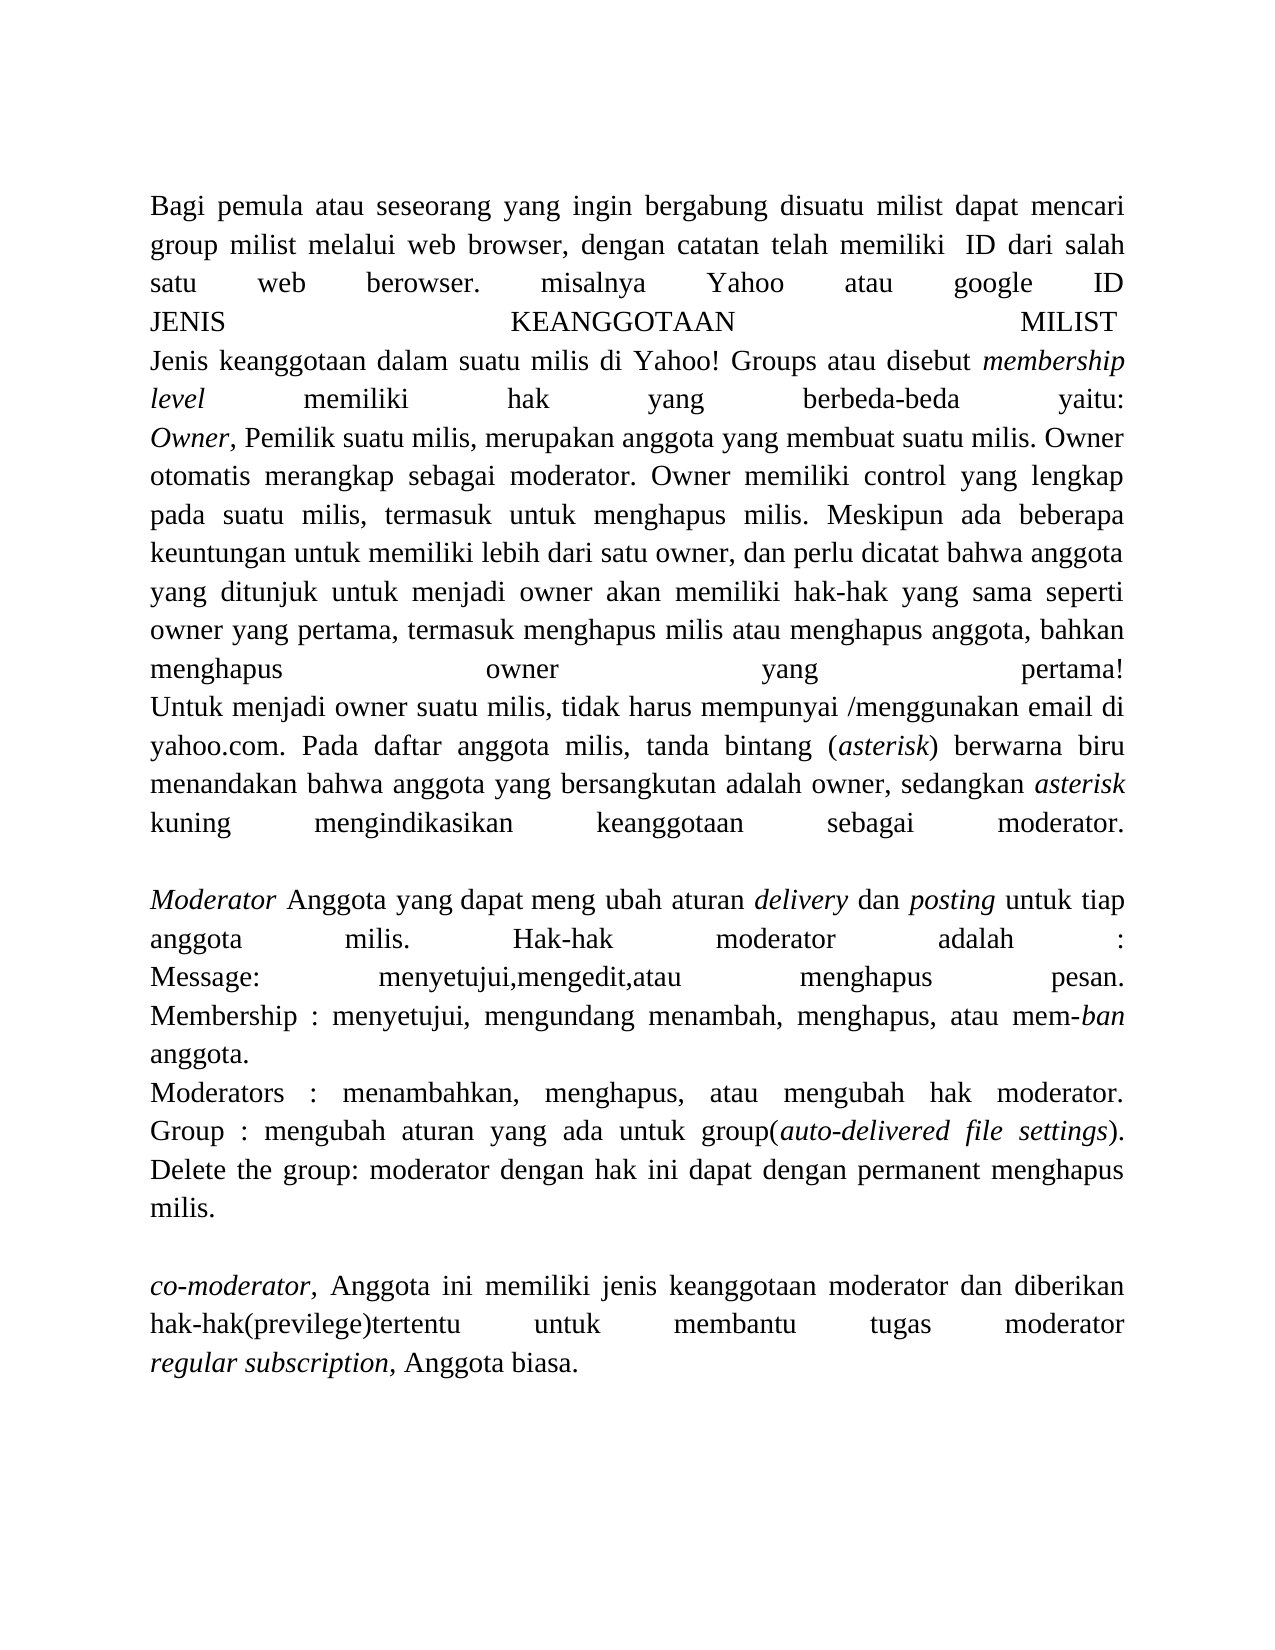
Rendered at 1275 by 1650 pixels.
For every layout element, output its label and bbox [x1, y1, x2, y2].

text [150, 150, 1125, 1378]
